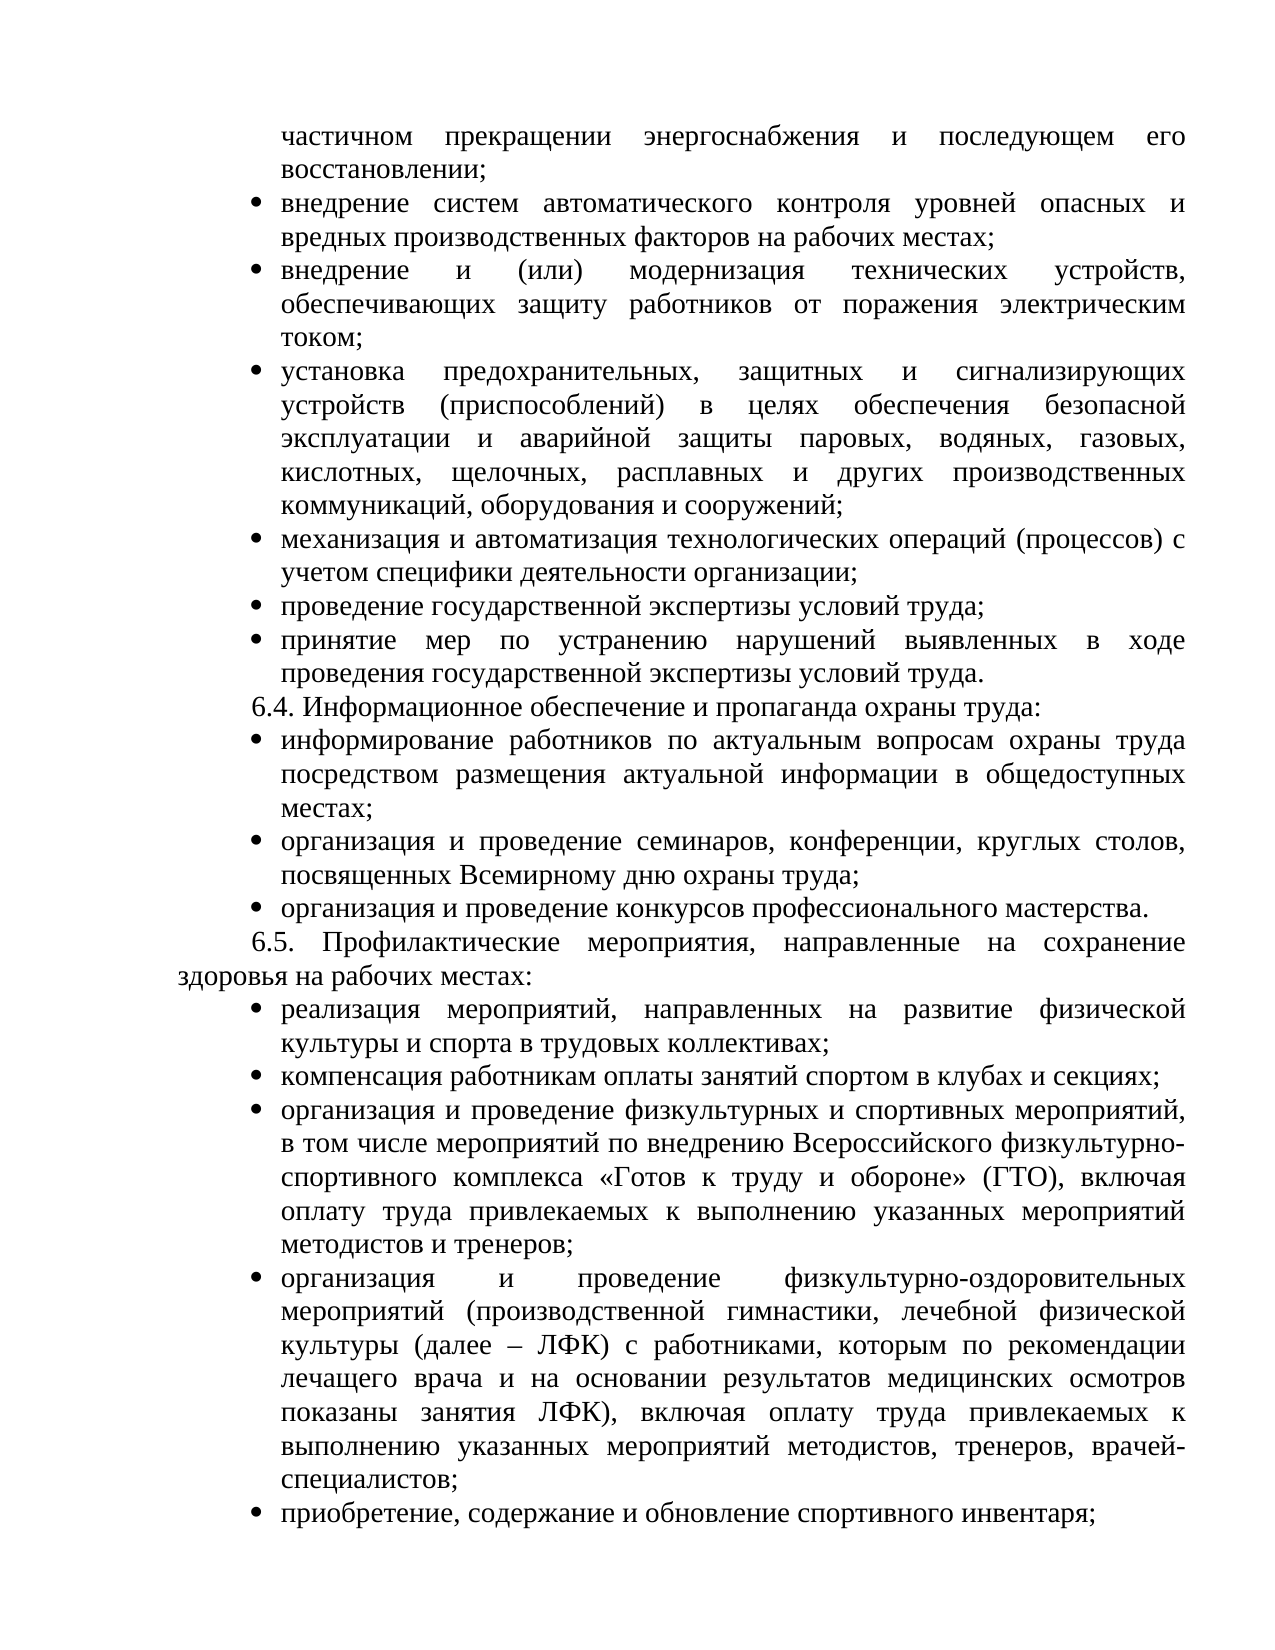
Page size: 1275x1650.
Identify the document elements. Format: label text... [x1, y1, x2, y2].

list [251, 118, 1186, 185]
list компенсация работникам оплаты занятий спортом в клубах и секциях; [251, 1058, 1186, 1092]
list организация и проведение семинаров, конференции, круглых столов, посвященных Всемирному дню охраны труда; [251, 823, 1186, 890]
list проведение государственной экспертизы условий труда; [251, 588, 1186, 622]
list внедрение систем автоматического контроля уровней опасных и вредных производственных факторов на рабочих местах; [251, 185, 1186, 252]
list информирование работников по актуальным вопросам охраны труда посредством размещения актуальной информации в общедоступных местах; [251, 722, 1186, 823]
list организация и проведение физкультурных и спортивных мероприятий, в том числе мероприятий по внедрению Всероссийского физкультурно-спортивного комплекса «Готов к труду и обороне» (ГТО), включая оплату труда привлекаемых к выполнению указанных мероприятий методистов и тренеров; [251, 1092, 1186, 1260]
list организация и проведение конкурсов профессионального мастерства. [251, 890, 1186, 924]
list реализация мероприятий, направленных на развитие физической культуры и спорта в трудовых коллективах; [251, 991, 1186, 1058]
list приобретение, содержание и обновление спортивного инвентаря; [251, 1495, 1186, 1528]
list внедрение и (или) модернизация технических устройств, обеспечивающих защиту работников от поражения электрическим током; [251, 252, 1186, 353]
list организация и проведение физкультурно-оздоровительных мероприятий (производственной гимнастики, лечебной физической культуры (далее – ЛФК) с работниками, которым по рекомендации лечащего врача и на основании результатов медицинских осмотров показаны занятия ЛФК), включая оплату труда привлекаемых к выполнению указанных мероприятий методистов, тренеров, врачей-специалистов; [251, 1260, 1186, 1495]
text 6.4. Информационное обеспечение и пропаганда охраны труда: [177, 689, 1186, 722]
list установка предохранительных, защитных и сигнализирующих устройств (приспособлений) в целях обеспечения безопасной эксплуатации и аварийной защиты паровых, водяных, газовых, кислотных, щелочных, расплавных и других производственных коммуникаций, оборудования и сооружений; [251, 353, 1186, 521]
text 6.5. Профилактические мероприятия, направленные на сохранение здоровья на рабочих местах: [177, 924, 1186, 991]
list механизация и автоматизация технологических операций (процессов) с учетом специфики деятельности организации; [251, 521, 1186, 588]
list принятие мер по устранению нарушений выявленных в ходе проведения государственной экспертизы условий труда. [251, 622, 1186, 689]
